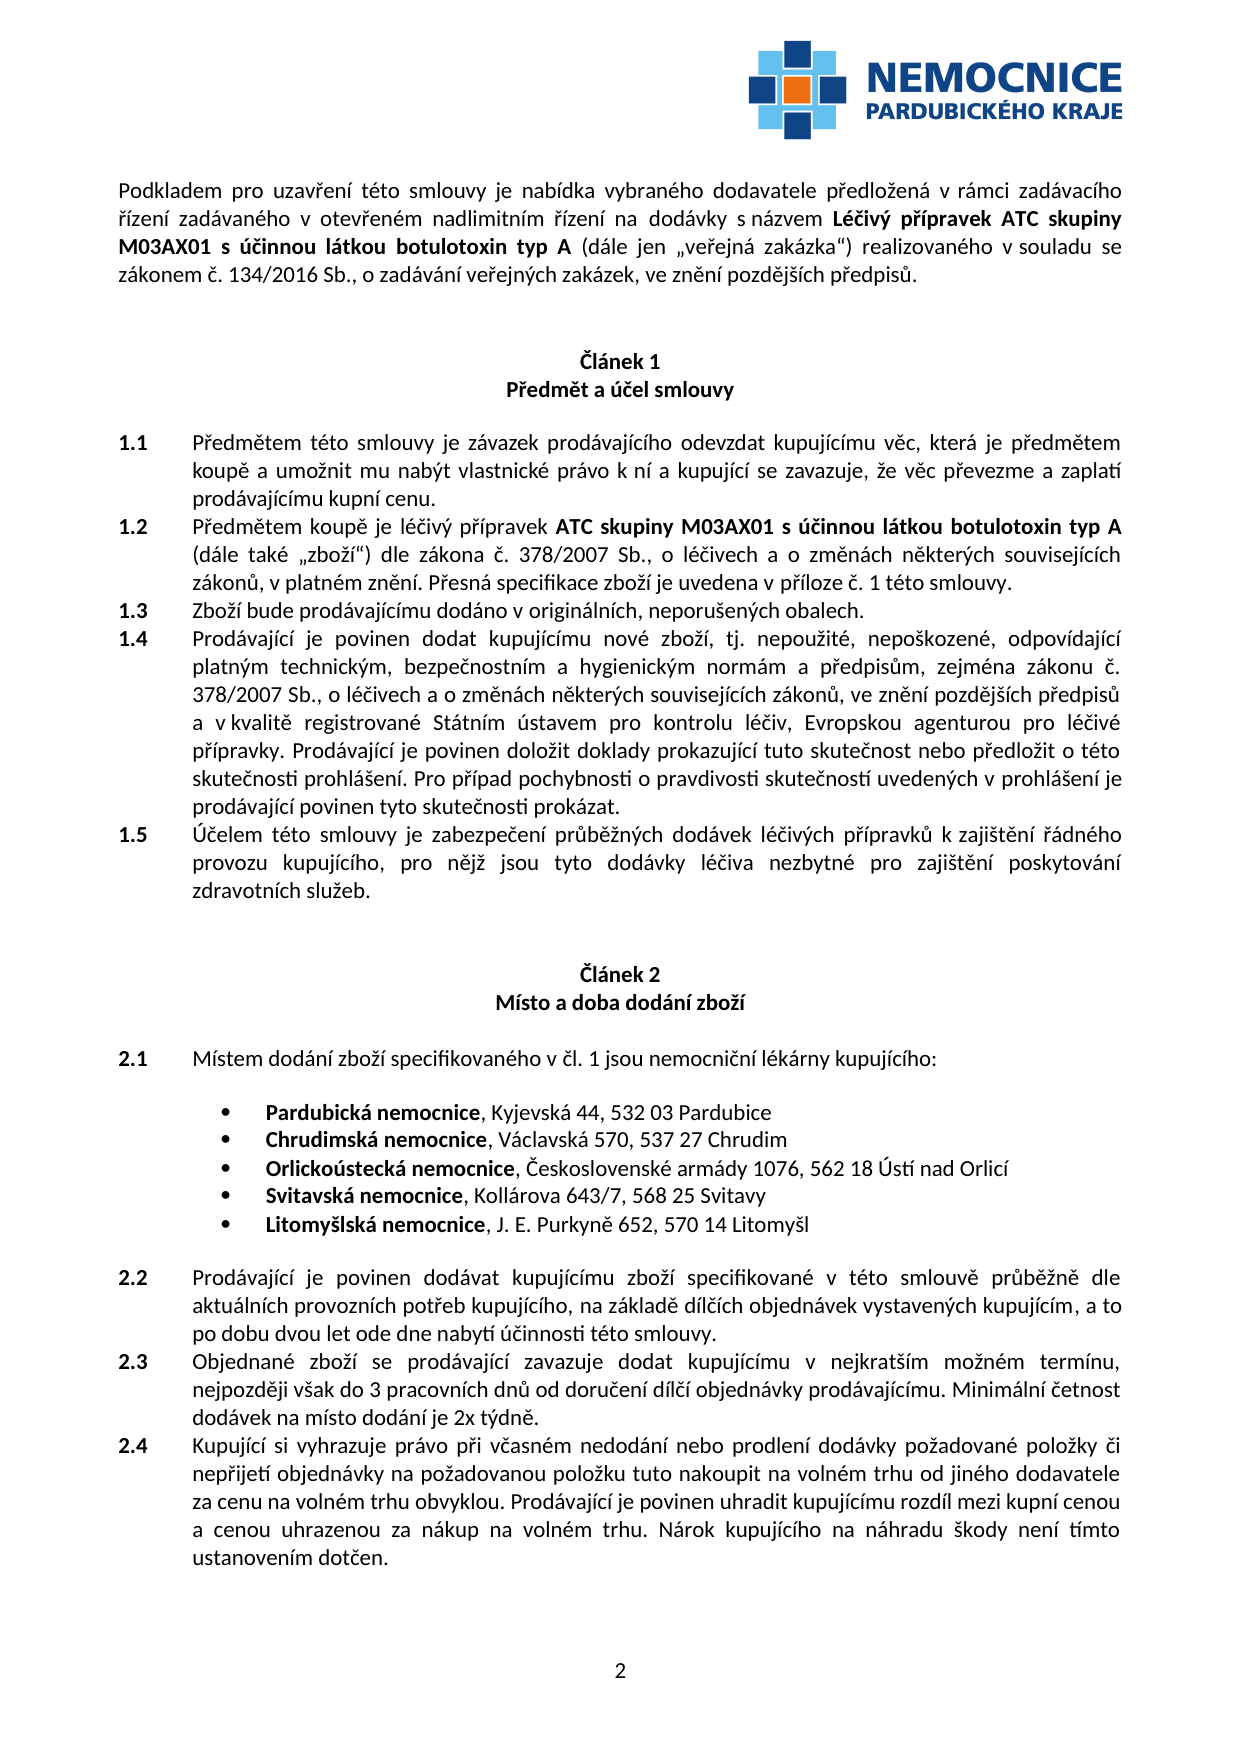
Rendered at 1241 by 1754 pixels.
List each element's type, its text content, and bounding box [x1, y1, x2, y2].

list Orlickoústecká nemocnice, Československé armády 1076, 562 18 Ústí nad Orlicí [193, 1154, 1122, 1182]
text Předmět a účel smlouvy [118, 375, 1122, 403]
list Litomyšlská nemocnice, J. E. Purkyně 652, 570 14 Litomyšl [193, 1210, 1122, 1238]
list Pardubická nemocnice, Kyjevská 44, 532 03 Pardubice [193, 1098, 1122, 1126]
text 1.2 Předmětem koupě je léčivý přípravek ATC skupiny M03AX01 s účinnou látkou botulotoxin typ A (dále také „zboží“) dle zákona č. 378/2007 Sb., o léčivech a o změnách některých souvisejících zákonů, v platném znění. Přesná specifikace zboží je uvedena v příloze č. 1 této smlouvy. [118, 512, 1122, 596]
text 2.3 Objednané zboží se prodávající zavazuje dodat kupujícímu v nejkratším možném termínu, nejpozději však do 3 pracovních dnů od doručení dílčí objednávky prodávajícímu. Minimální četnost dodávek na místo dodání je 2x týdně. [118, 1347, 1122, 1431]
text 1.4 Prodávající je povinen dodat kupujícímu nové zboží, tj. nepoužité, nepoškozené, odpovídající platným technickým, bezpečnostním a hygienickým normám a předpisům, zejména zákonu č. 378/2007 Sb., o léčivech a o změnách některých souvisejících zákonů, ve znění pozdějších předpisů a v kvalitě registrované Státním ústavem pro kontrolu léčiv, Evropskou agenturou pro léčivé přípravky. Prodávající je povinen doložit doklady prokazující tuto skutečnost nebo předložit o této skutečnosti prohlášení. Pro případ pochybnosti o pravdivosti skutečností uvedených v prohlášení je prodávající povinen tyto skutečnosti prokázat. [118, 624, 1122, 820]
text Místo a doba dodání zboží [118, 988, 1122, 1017]
list Chrudimská nemocnice, Václavská 570, 537 27 Chrudim [193, 1126, 1122, 1154]
subtitle 1.1 Předmětem této smlouvy je závazek prodávajícího odevzdat kupujícímu věc, která je předmětem koupě a umožnit mu nabýt vlastnické právo k ní a kupující se zavazuje, že věc převezme a zaplatí prodávajícímu kupní cenu. [118, 428, 1122, 512]
text 2.4 Kupující si vyhrazuje právo při včasném nedodání nebo prodlení dodávky požadované položky či nepřijetí objednávky na požadovanou položku tuto nakoupit na volném trhu od jiného dodavatele za cenu na volném trhu obvyklou. Prodávající je povinen uhradit kupujícímu rozdíl mezi kupní cenou a cenou uhrazenou za nákup na volném trhu. Nárok kupujícího na náhradu škody není tímto ustanovením dotčen. [118, 1431, 1122, 1571]
text Podkladem pro uzavření této smlouvy je nabídka vybraného dodavatele předložená v rámci zadávacího řízení zadávaného v otevřeném nadlimitním řízení na dodávky s názvem Léčivý přípravek ATC skupiny M03AX01 s účinnou látkou botulotoxin typ A (dále jen „veřejná zakázka“) realizovaného v souladu se zákonem č. 134/2016 Sb., o zadávání veřejných zakázek, ve znění pozdějších předpisů. [118, 176, 1122, 288]
text Článek 2 [118, 961, 1122, 988]
text Článek 1 [118, 347, 1122, 375]
picture [747, 40, 1123, 141]
list Svitavská nemocnice, Kollárova 643/7, 568 25 Svitavy [193, 1182, 1122, 1210]
text 1.5 Účelem této smlouvy je zabezpečení průběžných dodávek léčivých přípravků k zajištění řádného provozu kupujícího, pro nějž jsou tyto dodávky léčiva nezbytné pro zajištění poskytování zdravotních služeb. [118, 820, 1122, 904]
text 2.1 Místem dodání zboží specifikovaného v čl. 1 jsou nemocniční lékárny kupujícího: [118, 1044, 1122, 1073]
text 1.3 Zboží bude prodávajícímu dodáno v originálních, neporušených obalech. [118, 596, 1122, 624]
text 2.2 Prodávající je povinen dodávat kupujícímu zboží specifikované v této smlouvě průběžně dle aktuálních provozních potřeb kupujícího, na základě dílčích objednávek vystavených kupujícím, a to po dobu dvou let ode dne nabytí účinnosti této smlouvy. [118, 1263, 1122, 1347]
